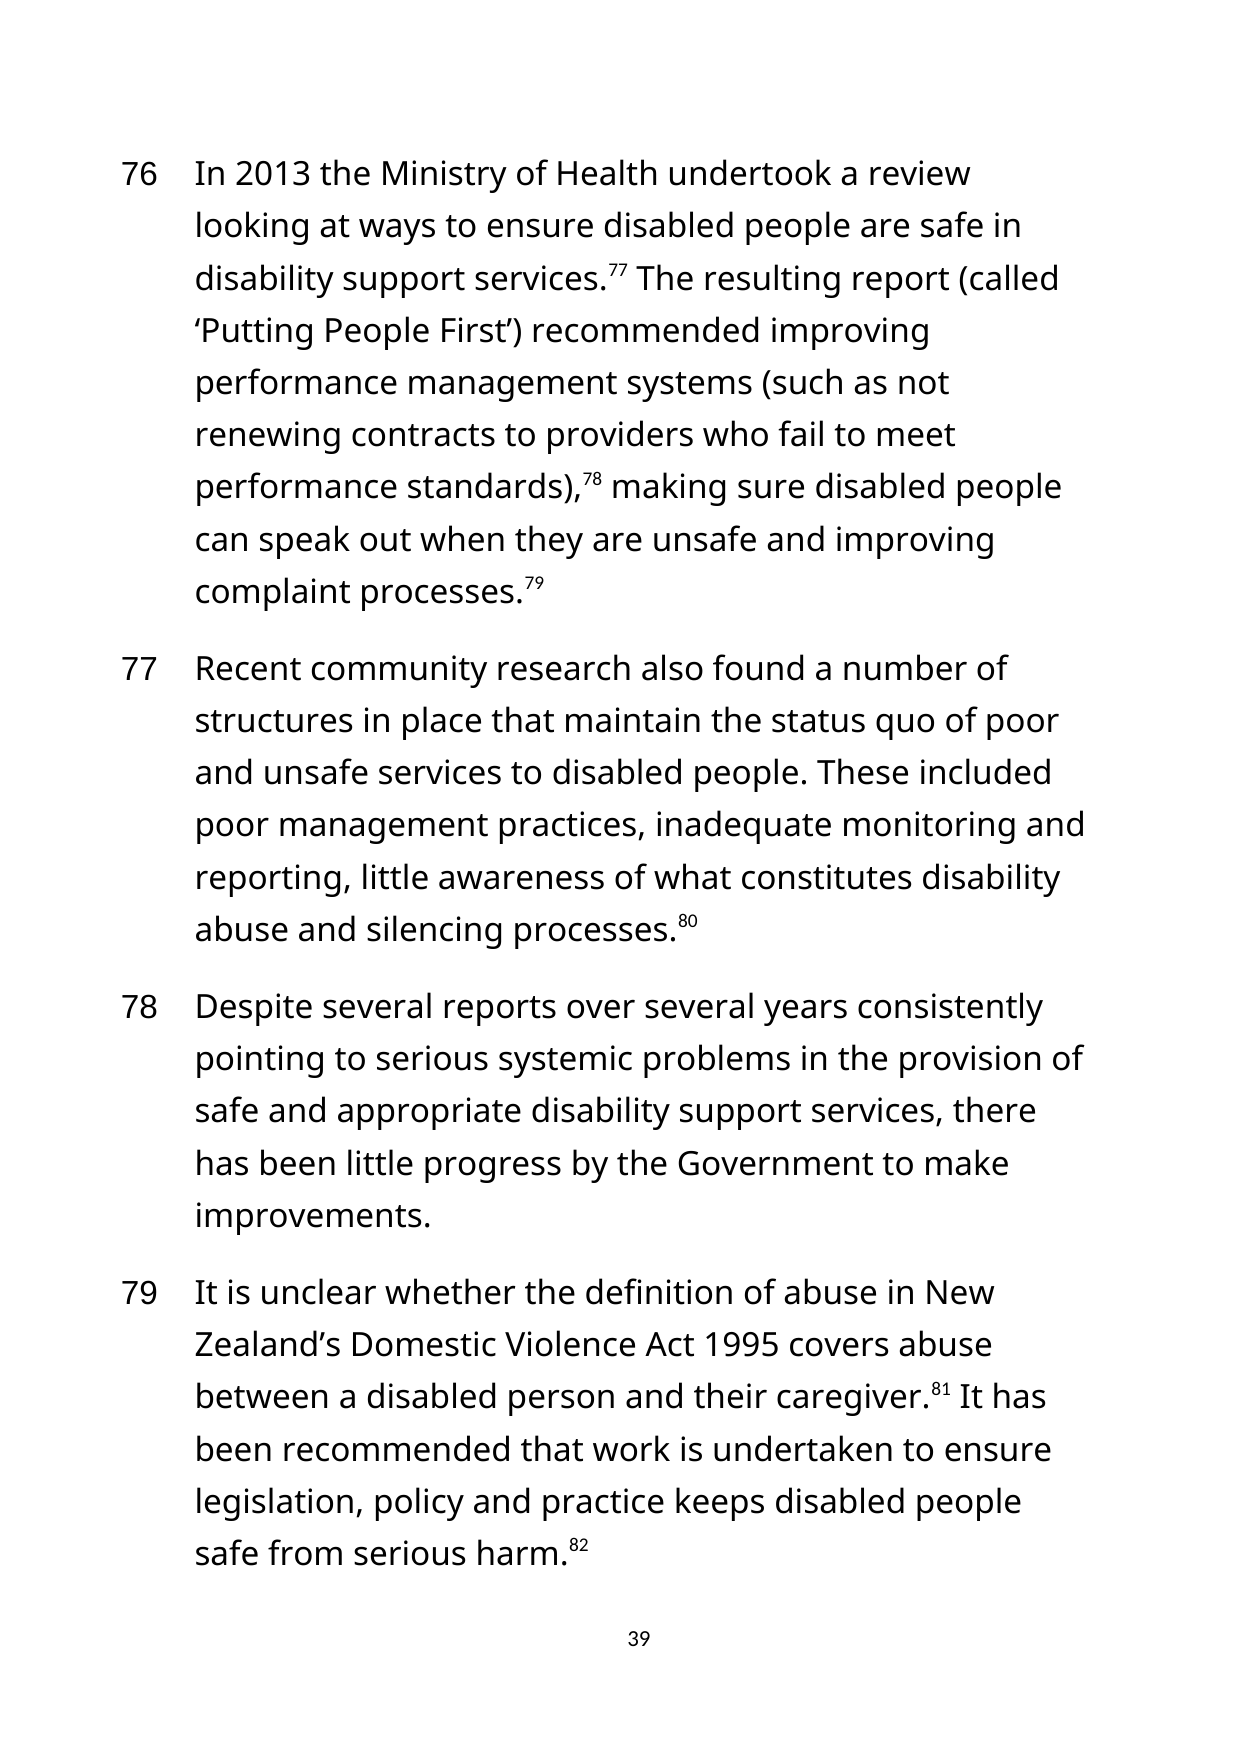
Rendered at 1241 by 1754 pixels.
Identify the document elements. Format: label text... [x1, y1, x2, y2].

list Despite several reports over several years consistently pointing to serious systemic problems in the provision of safe and appropriate disability support services, there has been little progress by the Government to make improvements. [121, 983, 1090, 1237]
list It is unclear whether the definition of abuse in New Zealand’s Domestic Violence Act 1995 covers abuse between a disabled person and their caregiver. It has been recommended that work is undertaken to ensure legislation, policy and practice keeps disabled people safe from serious harm. [121, 1269, 1090, 1575]
list Recent community research also found a number of structures in place that maintain the status quo of poor and unsafe services to disabled people. These included poor management practices, inadequate monitoring and reporting, little awareness of what constitutes disability abuse and silencing processes. [121, 645, 1090, 951]
list In 2013 the Ministry of Health undertook a review looking at ways to ensure disabled people are safe in disability support services. The resulting report (called ‘Putting People First’) recommended improving performance management systems (such as not renewing contracts to providers who fail to meet performance standards), making sure disabled people can speak out when they are unsafe and improving complaint processes. [121, 150, 1090, 613]
